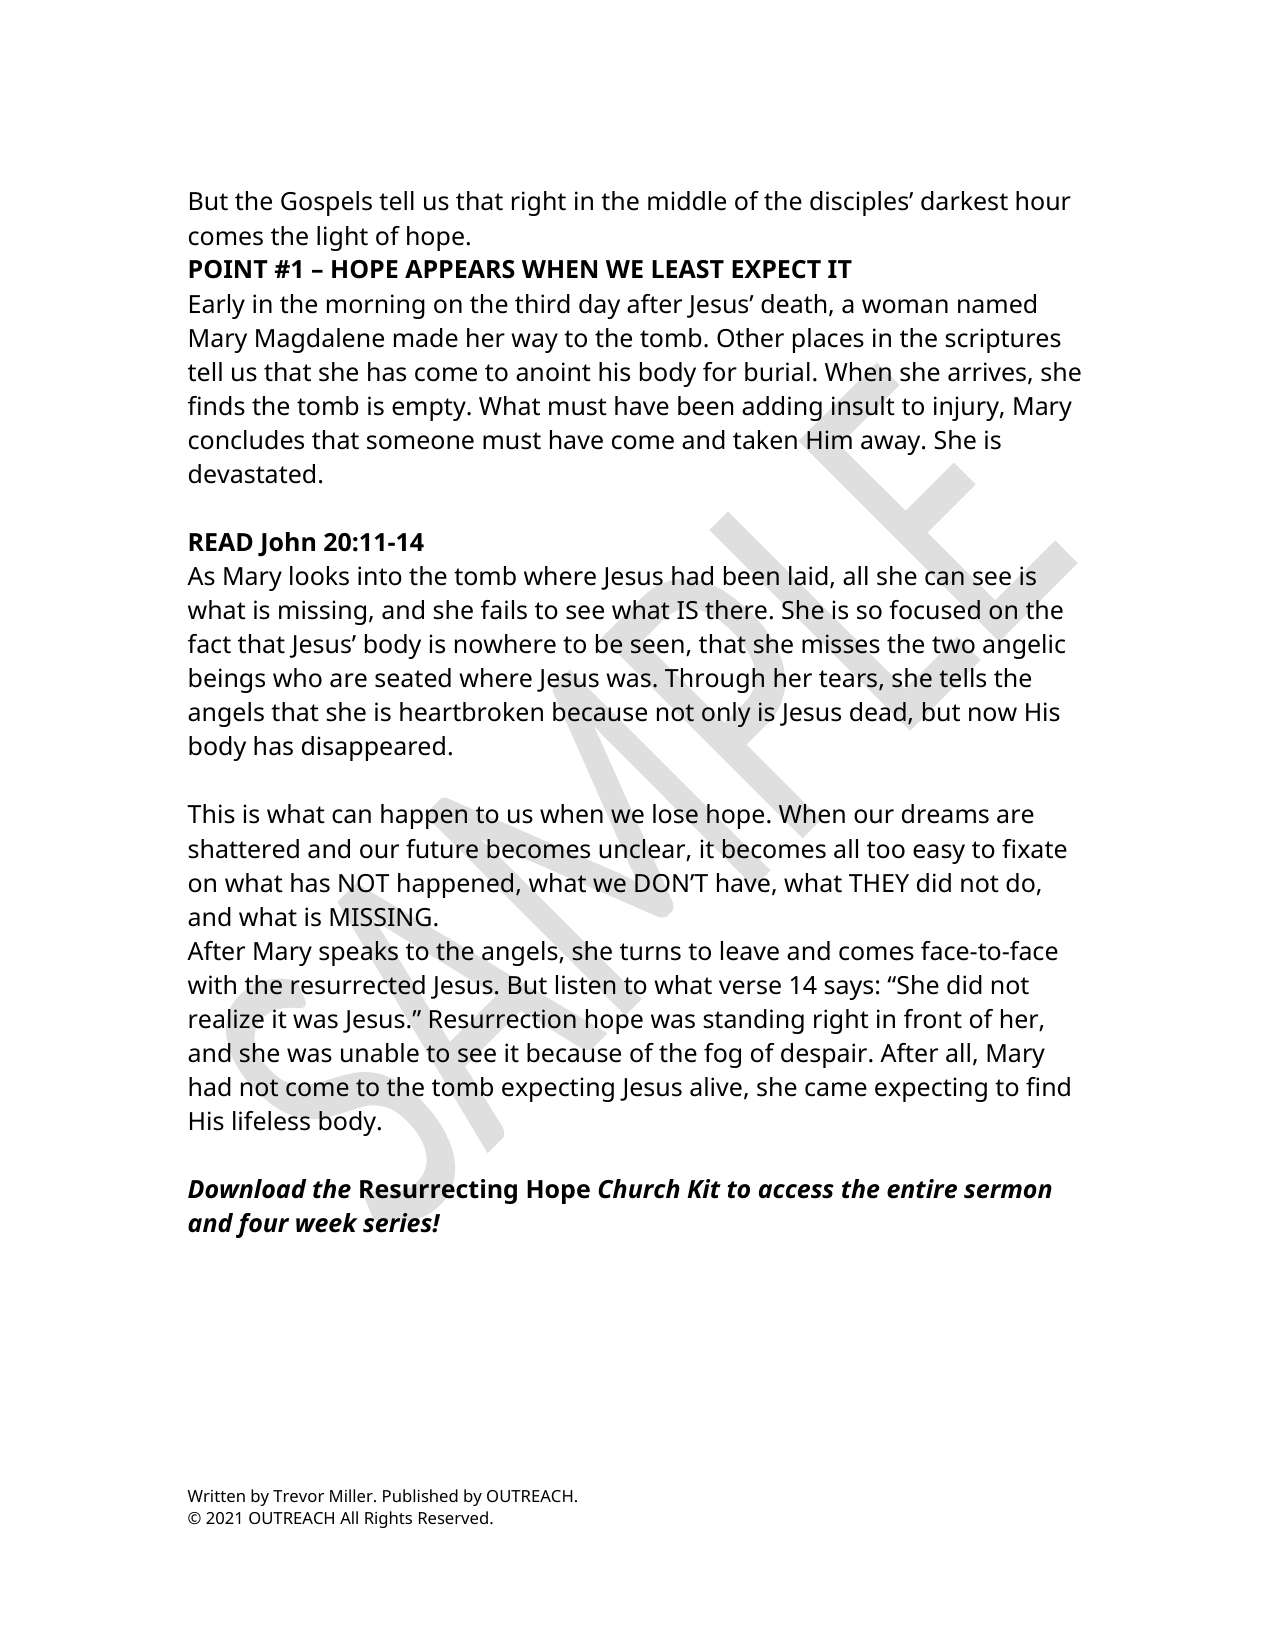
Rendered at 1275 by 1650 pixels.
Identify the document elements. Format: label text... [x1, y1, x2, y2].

text READ John 20:11-14 [187, 525, 1087, 559]
text POINT #1 – HOPE APPEARS WHEN WE LEAST EXPECT IT [187, 252, 1087, 286]
text But the Gospels tell us that right in the middle of the disciples’ darkest hour comes the light of hope. [187, 184, 1087, 252]
text Early in the morning on the third day after Jesus’ death, a woman named Mary Magdalene made her way to the tomb. Other places in the scriptures tell us that she has come to anoint his body for burial. When she arrives, she finds the tomb is empty. What must have been adding insult to injury, Mary concludes that someone must have come and taken Him away. She is devastated. [187, 286, 1087, 491]
text As Mary looks into the tomb where Jesus had been laid, all she can see is what is missing, and she fails to see what IS there. She is so focused on the fact that Jesus’ body is nowhere to be seen, that she misses the two angelic beings who are seated where Jesus was. Through her tears, she tells the angels that she is heartbroken because not only is Jesus dead, but now His body has disappeared. [187, 559, 1087, 763]
text After Mary speaks to the angels, she turns to leave and comes face-to-face with the resurrected Jesus. But listen to what verse 14 says: “She did not realize it was Jesus.” Resurrection hope was standing right in front of her, and she was unable to see it because of the fog of despair. After all, Mary had not come to the tomb expecting Jesus alive, she came expecting to find His lifeless body. [187, 933, 1087, 1138]
text This is what can happen to us when we lose hope. When our dreams are shattered and our future becomes unclear, it becomes all too easy to fixate on what has NOT happened, what we DON’T have, what THEY did not do, and what is MISSING. [187, 797, 1087, 933]
text Download the Resurrecting Hope Church Kit to access the entire sermon and four week series! [187, 1172, 1087, 1240]
